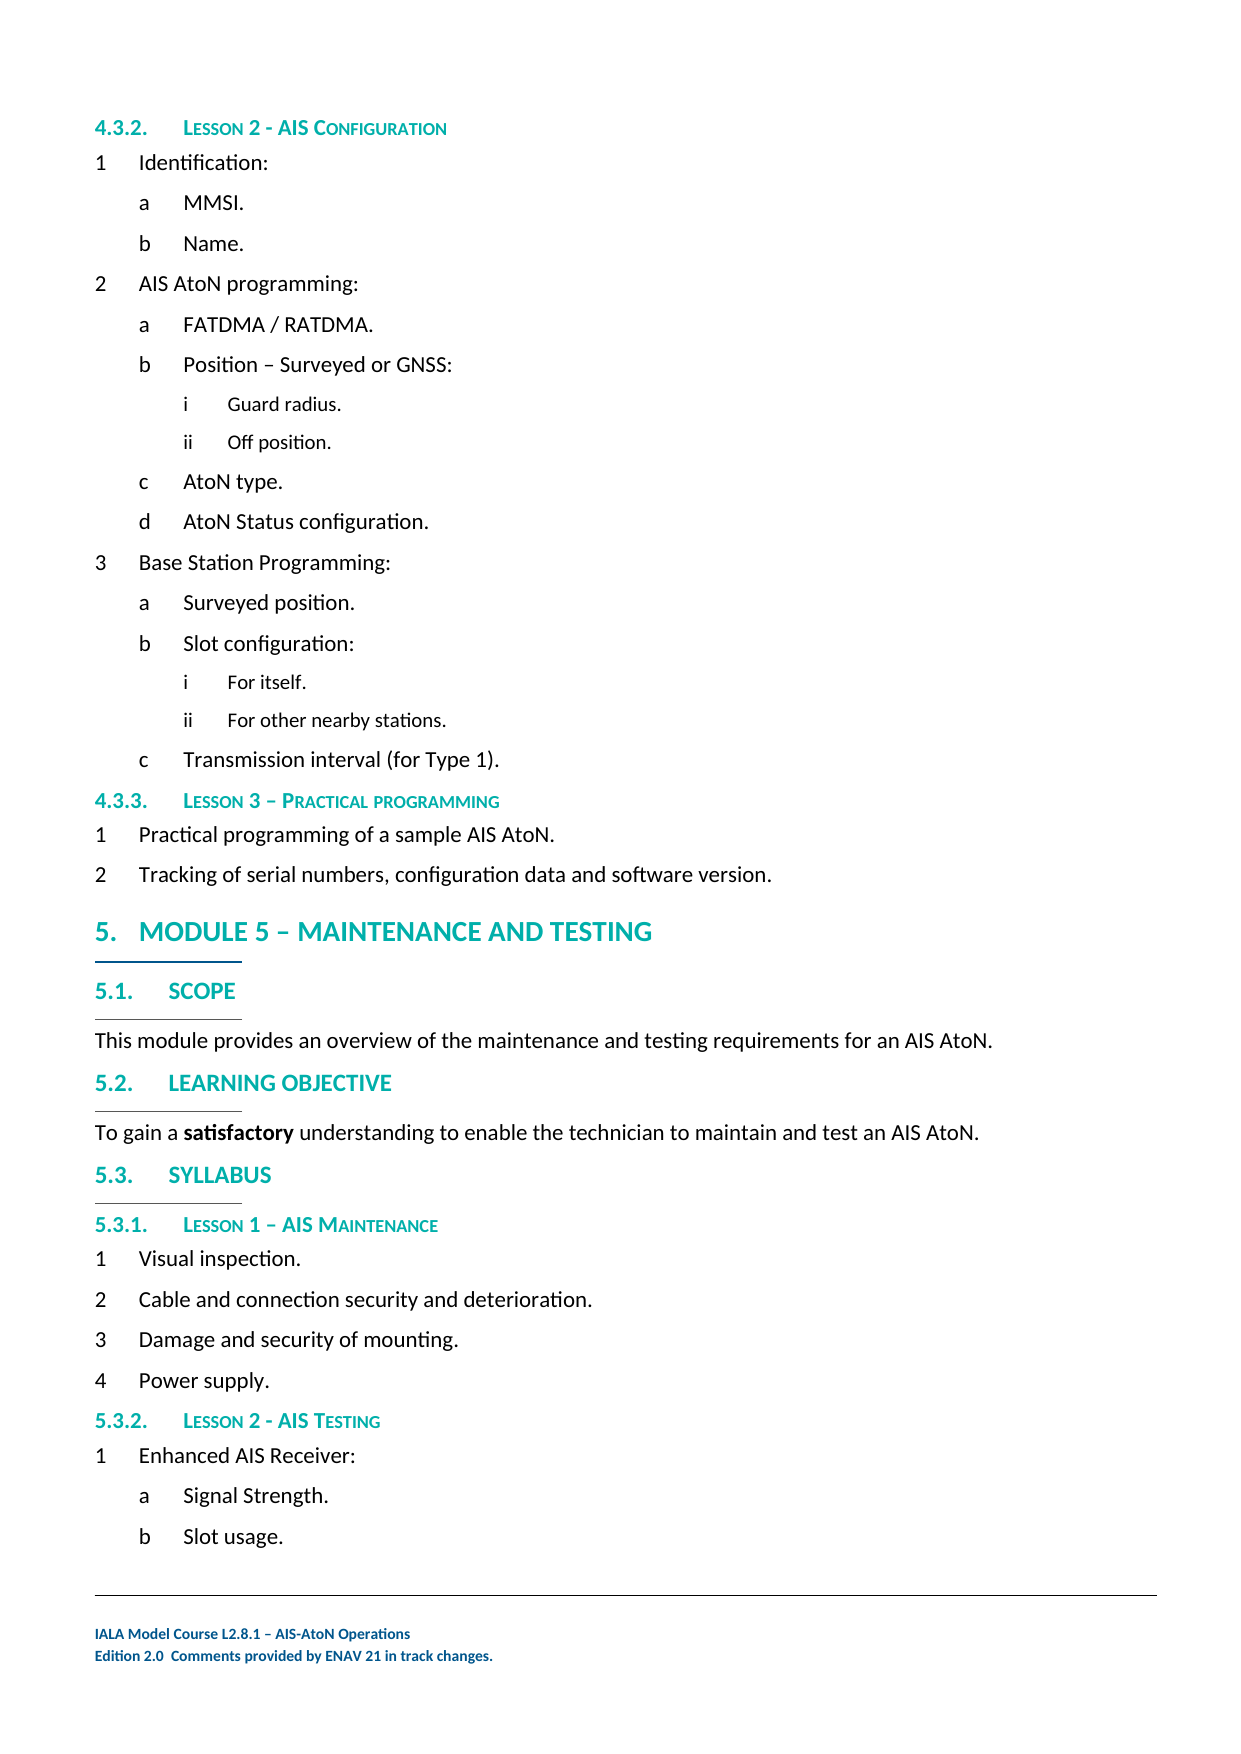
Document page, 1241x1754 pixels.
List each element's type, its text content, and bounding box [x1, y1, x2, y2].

list Enhanced AIS Receiver: [94, 1441, 1157, 1469]
subtitle Learning Objective [94, 1067, 1157, 1098]
list Cable and connection security and deterioration. [94, 1285, 1157, 1313]
subtitle Lesson 1 – AIS Maintenance [94, 1210, 1157, 1238]
subtitle Lesson 2 - AIS Configuration [94, 113, 1157, 142]
list Base Station Programming: [94, 548, 1157, 576]
list Transmission interval (for Type 1). [139, 745, 1157, 773]
list Identification: [94, 148, 1157, 176]
list AtoN Status configuration. [139, 507, 1157, 535]
text To gain a satisfactory understanding to enable the technician to maintain and test an AIS AtoN. [94, 1118, 1157, 1146]
subtitle Lesson 3 – Practical programming [94, 786, 1157, 814]
list Damage and security of mounting. [94, 1326, 1157, 1354]
list AIS AtoN programming: [94, 269, 1157, 297]
list Slot usage. [139, 1522, 1157, 1550]
list MMSI. [139, 188, 1157, 216]
list Slot configuration: [139, 629, 1157, 657]
list Power supply. [94, 1366, 1157, 1394]
list For other nearby stations. [183, 707, 1157, 733]
list Position – Surveyed or GNSS: [139, 350, 1157, 378]
list Guard radius. [183, 391, 1157, 416]
subtitle Syllabus [94, 1159, 1157, 1189]
list Visual inspection. [94, 1244, 1157, 1273]
list Practical programming of a sample AIS AtoN. [94, 820, 1157, 848]
list For itself. [183, 669, 1157, 695]
list Off position. [183, 429, 1157, 454]
subtitle Lesson 2 - AIS Testing [94, 1407, 1157, 1435]
subtitle MODULE 5 – MAINTENANCE AND TESTING [94, 913, 1157, 949]
list Surveyed position. [139, 588, 1157, 616]
list FATDMA / RATDMA. [139, 310, 1157, 338]
text This module provides an overview of the maintenance and testing requirements for an AIS AtoN. [94, 1027, 1157, 1054]
list AtoN type. [139, 467, 1157, 495]
subtitle Scope [94, 975, 1157, 1006]
list Signal Strength. [139, 1481, 1157, 1509]
list Name. [139, 229, 1157, 257]
list Tracking of serial numbers, configuration data and software version. [94, 861, 1157, 888]
